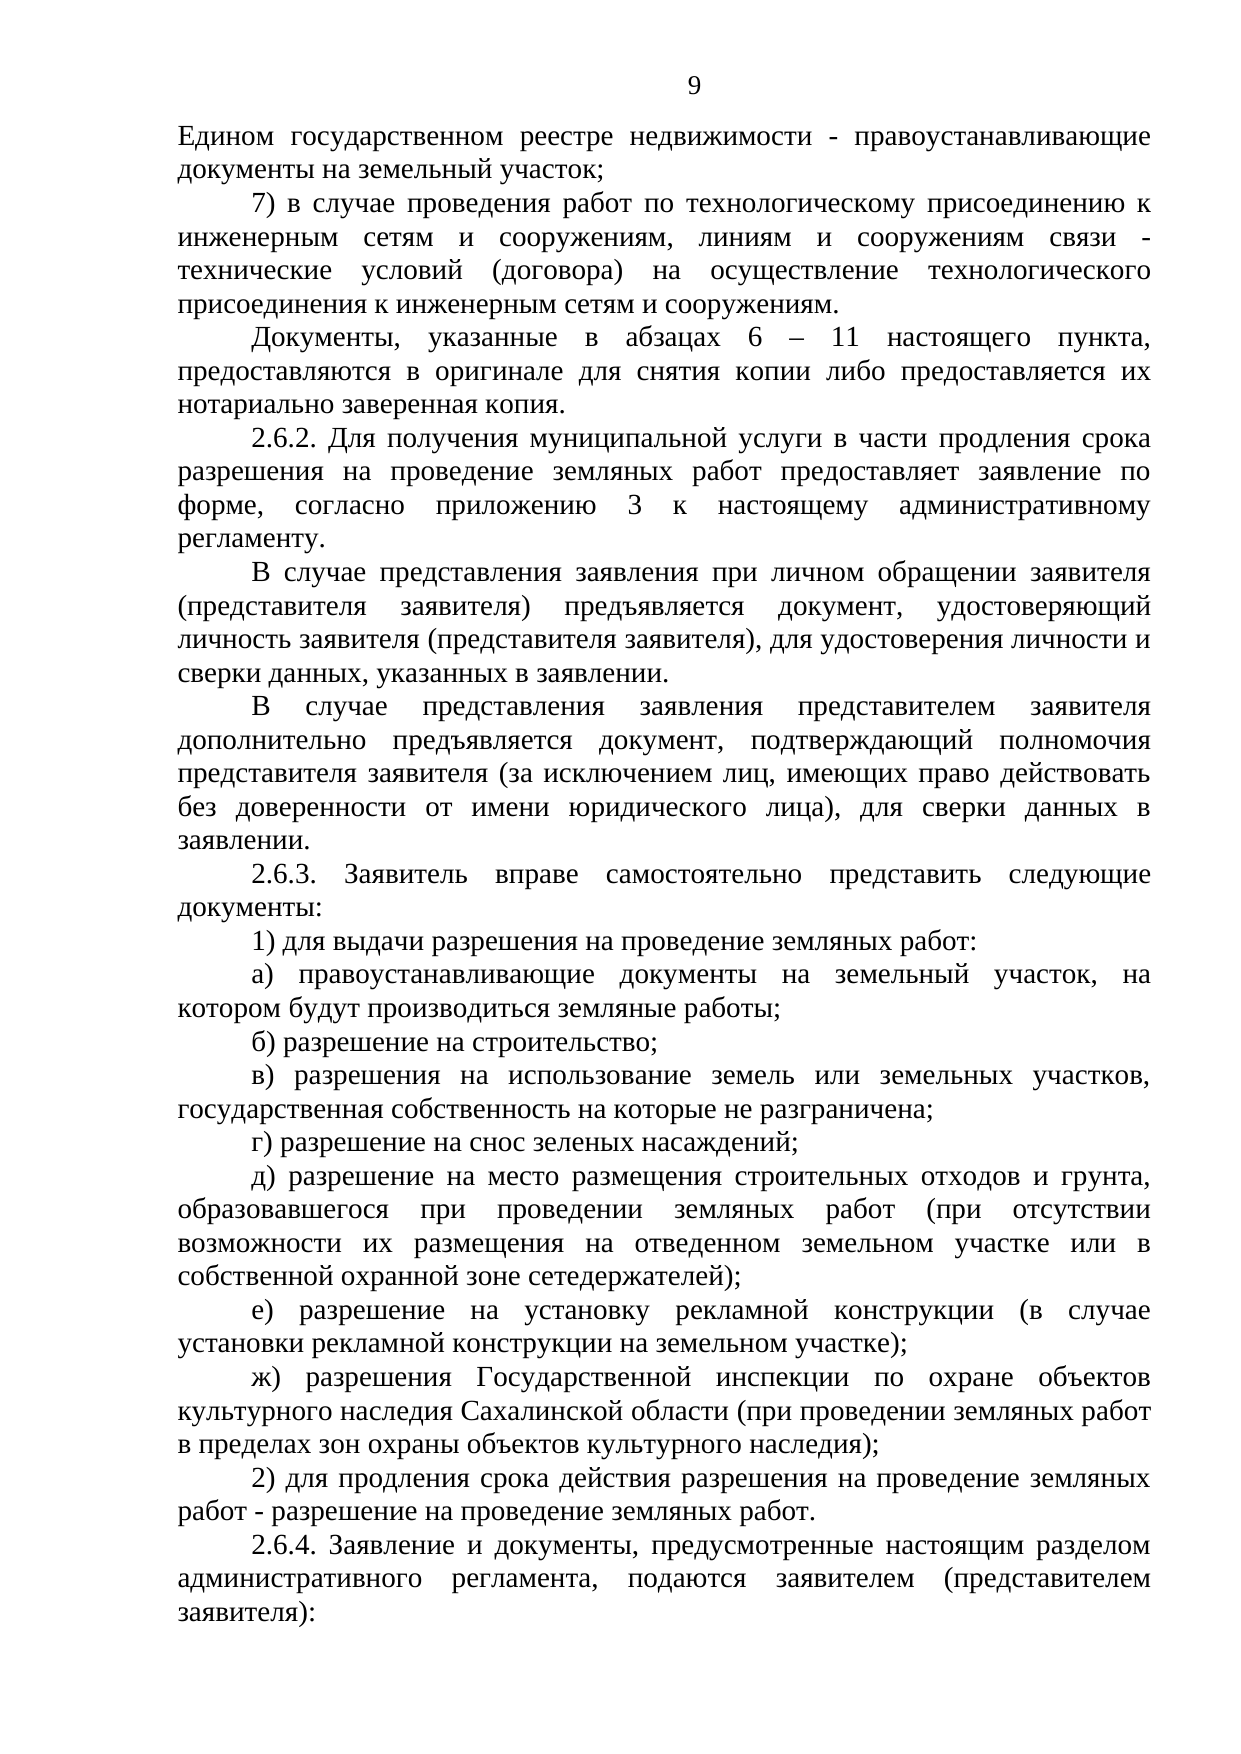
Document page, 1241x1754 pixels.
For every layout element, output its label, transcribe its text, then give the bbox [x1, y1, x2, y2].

text 1) для выдачи разрешения на проведение земляных работ: [177, 923, 1152, 957]
text 2) для продления срока действия разрешения на проведение земляных работ - разрешение на проведение земляных работ. [177, 1460, 1152, 1527]
text В случае представления заявления представителем заявителя дополнительно предъявляется документ, подтверждающий полномочия представителя заявителя (за исключением лиц, имеющих право действовать без доверенности от имени юридического лица), для сверки данных в заявлении. [177, 688, 1152, 856]
text 2.6.3. Заявитель вправе самостоятельно представить следующие документы: [177, 856, 1152, 923]
text В случае представления заявления при личном обращении заявителя (представителя заявителя) предъявляется документ, удостоверяющий личность заявителя (представителя заявителя), для удостоверения личности и сверки данных, указанных в заявлении. [177, 554, 1152, 688]
text г) разрешение на снос зеленых насаждений; [177, 1124, 1152, 1158]
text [177, 118, 1152, 185]
text ж) разрешения Государственной инспекции по охране объектов культурного наследия Сахалинской области (при проведении земляных работ в пределах зон охраны объектов культурного наследия); [177, 1359, 1152, 1460]
text в) разрешения на использование земель или земельных участков, государственная собственность на которые не разграничена; [177, 1057, 1152, 1124]
text д) разрешение на место размещения строительных отходов и грунта, образовавшегося при проведении земляных работ (при отсутствии возможности их размещения на отведенном земельном участке или в собственной охранной зоне сетедержателей); [177, 1158, 1152, 1292]
text 2.6.4. Заявление и документы, предусмотренные настоящим разделом административного регламента, подаются заявителем (представителем заявителя): [177, 1527, 1152, 1627]
text 2.6.2. Для получения муниципальной услуги в части продления срока разрешения на проведение земляных работ предоставляет заявление по форме, согласно приложению 3 к настоящему административному регламенту. [177, 420, 1152, 554]
text 7) в случае проведения работ по технологическому присоединению к инженерным сетям и сооружениям, линиям и сооружениям связи - технические условий (договора) на осуществление технологического присоединения к инженерным сетям и сооружениям. [177, 185, 1152, 319]
text б) разрешение на строительство; [177, 1024, 1152, 1057]
text а) правоустанавливающие документы на земельный участок, на котором будут производиться земляные работы; [177, 957, 1152, 1024]
text Документы, указанные в абзацах 6 – 11 настоящего пункта, предоставляются в оригинале для снятия копии либо предоставляется их нотариально заверенная копия. [177, 319, 1152, 420]
text е) разрешение на установку рекламной конструкции (в случае установки рекламной конструкции на земельном участке); [177, 1292, 1152, 1359]
